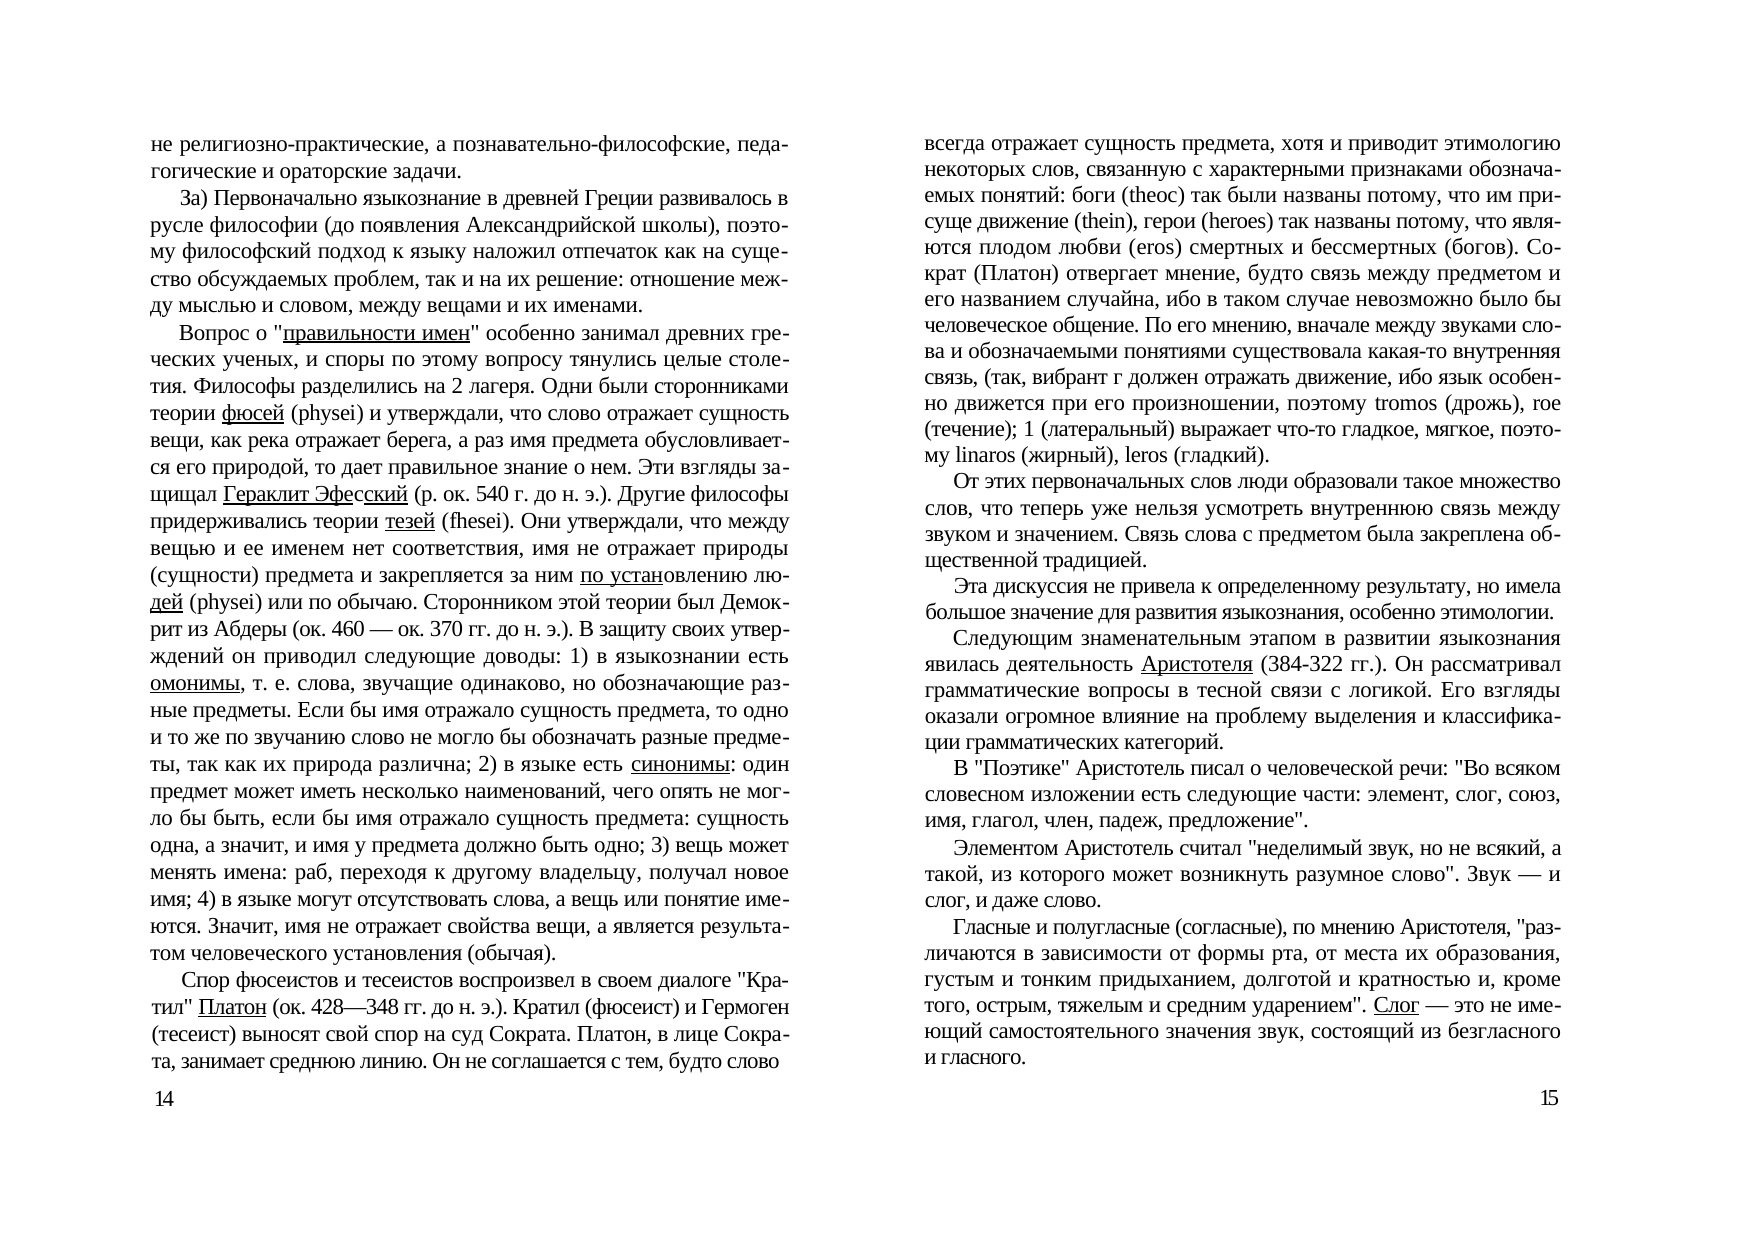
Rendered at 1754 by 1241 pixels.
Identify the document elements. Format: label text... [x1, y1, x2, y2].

text 14 [153, 1085, 790, 1111]
text За) Первоначально языкознание в древней Греции развивалось в русле философии (до появления Александрийской школы), поэтому философский подход к языку наложил отпечаток как на существо обсуждаемых проблем, так и на их решение: отношение между мыслью и словом, между вещами и их именами. [150, 183, 788, 318]
text Элементом Аристотель считал "неделимый звук, но не всякий, а такой, из которого может возникнуть разумное слово". Звук — и слог, и даже слово. [924, 834, 1562, 912]
text В "Поэтике" Аристотель писал о человеческой речи: "Во всяком словесном изложении есть следующие части: элемент, слог, союз, имя, глагол, член, падеж, предложение". [924, 755, 1561, 833]
text Спор фюсеистов и тесеистов воспроизвел в своем диалоге "Кра-тил" Платон (ок. 428—348 гг. до н. э.). Кратил (фюсеист) и Гермоген (тесеист) выносят свой спор на суд Сократа. Платон, в лице Сократа, занимает среднюю линию. Он не соглашается с тем, будто слово [151, 966, 790, 1074]
text не религиозно-практические, а познавательно-философские, педагогические и ораторские задачи. [151, 129, 788, 183]
text Эта дискуссия не привела к определенному результату, но имела большое значение для развития языкознания, особенно этимологии. [925, 572, 1561, 624]
text всегда отражает сущность предмета, хотя и приводит этимологию некоторых слов, связанную с характерными признаками обозначаемых понятий: боги (theoc) так были названы потому, что им присуще движение (thein), герои (heroes) так названы потому, что являются плодом любви (eros) смертных и бессмертных (богов). Сократ (Платон) отвергает мнение, будто связь между предметом и его названием случайна, ибо в таком случае невозможно было бы человеческое общение. По его мнению, вначале между звуками слова и обозначаемыми понятиями существовала какая-то внутренняя связь, (так, вибрант г должен отражать движение, ибо язык особенно движется при его произношении, поэтому tromos (дрожь), roe (течение); 1 (латеральный) выражает что-то гладкое, мягкое, поэтому linaros (жирный), leros (гладкий). [924, 129, 1561, 468]
text От этих первоначальных слов люди образовали такое множество слов, что теперь уже нельзя усмотреть внутреннюю связь между звуком и значением. Связь слова с предметом была закреплена общественной традицией. [924, 468, 1561, 572]
text Гласные и полугласные (согласные), по мнению Аристотеля, "различаются в зависимости от формы рта, от места их образования, густым и тонким придыханием, долготой и кратностью и, кроме того, острым, тяжелым и средним ударением". Слог — это не имеющий самостоятельного значения звук, состоящий из безгласного и гласного. [924, 913, 1561, 1069]
text Вопрос о "правильности имен" особенно занимал древних греческих ученых, и споры по этому вопросу тянулись целые столетия. Философы разделились на 2 лагеря. Одни были сторонниками теории фюсей (physei) и утверждали, что слово отражает сущность вещи, как река отражает берега, а раз имя предмета обусловливается его природой, то дает правильное знание о нем. Эти взгляды защищал Гераклит Эфесский (р. ок. 540 г. до н. э.). Другие философы придерживались теории тезей (fhesei). Они утверждали, что между вещью и ее именем нет соответствия, имя не отражает природы (сущности) предмета и закрепляется за ним по установлению людей (physei) или по обычаю. Сторонником этой теории был Демокрит из Абдеры (ок. 460 — ок. 370 гг. до н. э.). В защиту своих утверждений он приводил следующие доводы: 1) в языкознании есть омонимы, т. е. слова, звучащие одинаково, но обозначающие разные предметы. Если бы имя отражало сущность предмета, то одно и то же по звучанию слово не могло бы обозначать разные предметы, так как их природа различна; 2) в языке есть синонимы: один предмет может иметь несколько наименований, чего опять не могло бы быть, если бы имя отражало сущность предмета: сущность одна, а значит, и имя у предмета должно быть одно; 3) вещь может менять имена: раб, переходя к другому владельцу, получал новое имя; 4) в языке могут отсутствовать слова, а вещь или понятие имеются. Значит, имя не отражает свойства вещи, а является результатом человеческого установления (обычая). [150, 318, 790, 966]
text 15 [924, 1084, 1562, 1110]
text Следующим знаменательным этапом в развитии языкознания явилась деятельность Аристотеля (384-322 гг.). Он рассматривал грамматические вопросы в тесной связи с логикой. Его взгляды оказали огромное влияние на проблему выделения и классификации грамматических категорий. [924, 624, 1561, 754]
